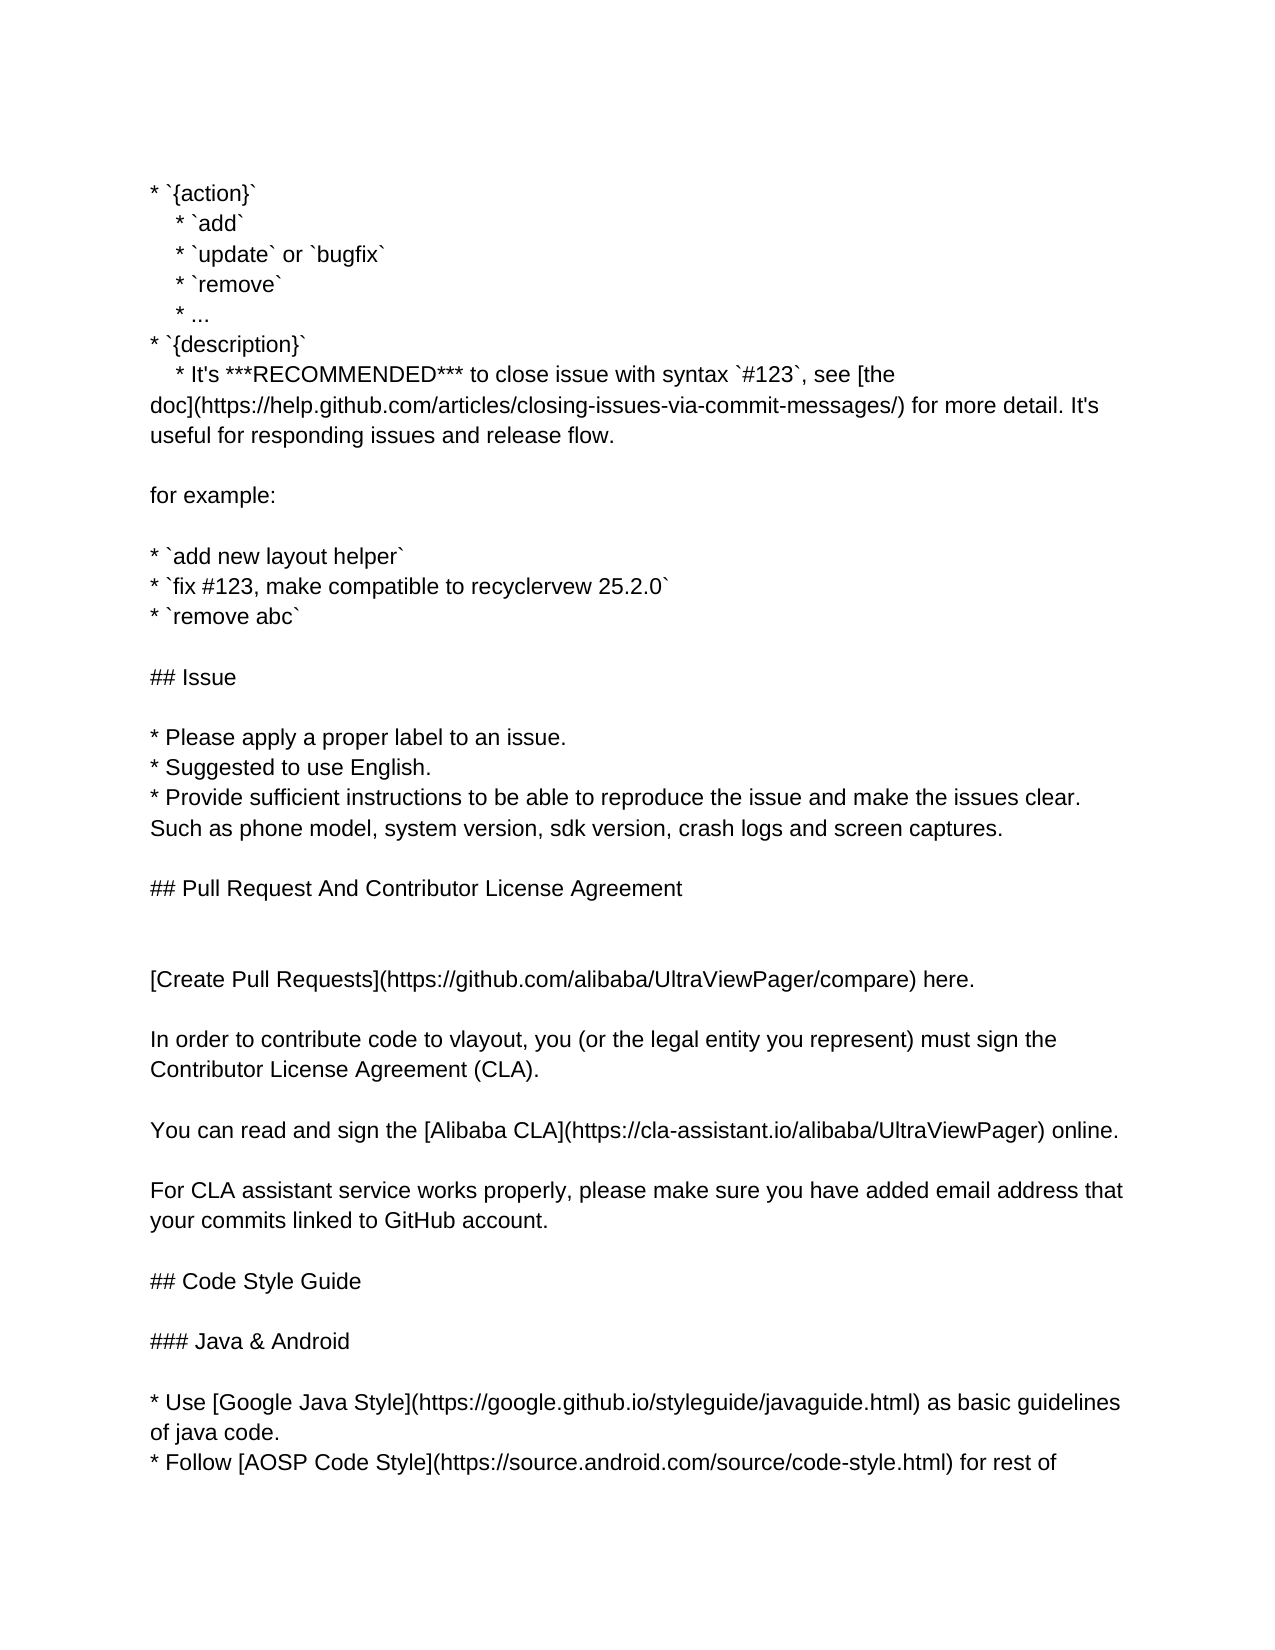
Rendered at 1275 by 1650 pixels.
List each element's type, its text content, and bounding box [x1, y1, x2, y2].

text * `fix #123, make compatible to recyclervew 25.2.0` [150, 573, 1125, 599]
text * Use [Google Java Style](https://google.github.io/styleguide/javaguide.html) as basic guidelines of java code. [150, 1388, 1125, 1445]
text ### Java & Android [150, 1328, 1125, 1354]
text * `{description}` [150, 331, 1125, 358]
text * `remove` [150, 271, 1125, 297]
text ## Code Style Guide [150, 1268, 1125, 1294]
text * `{action}` [150, 180, 1125, 207]
text ## Issue [150, 663, 1125, 690]
text In order to contribute code to vlayout, you (or the legal entity you represent) must sign the Contributor License Agreement (CLA). [150, 1026, 1125, 1083]
text * ... [150, 301, 1125, 327]
text You can read and sign the [Alibaba CLA](https://cla-assistant.io/alibaba/UltraViewPager) online. [150, 1117, 1125, 1143]
text For CLA assistant service works properly, please make sure you have added email address that your commits linked to GitHub account. [150, 1177, 1125, 1234]
text * `remove abc` [150, 603, 1125, 629]
text * Please apply a proper label to an issue. [150, 724, 1125, 750]
text [Create Pull Requests](https://github.com/alibaba/UltraViewPager/compare) here. [150, 966, 1125, 992]
text for example: [150, 482, 1125, 509]
text * It's ***RECOMMENDED*** to close issue with syntax `#123`, see [the doc](https://help.github.com/articles/closing-issues-via-commit-messages/) for more detail. It's useful for responding issues and release flow. [150, 361, 1125, 448]
text * `add` [150, 210, 1125, 237]
text * `add new layout helper` [150, 543, 1125, 569]
text ## Pull Request And Contributor License Agreement [150, 875, 1125, 901]
text * Provide sufficient instructions to be able to reproduce the issue and make the issues clear. Such as phone model, system version, sdk version, crash logs and screen captures. [150, 784, 1125, 841]
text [150, 1449, 1125, 1475]
text * Suggested to use English. [150, 754, 1125, 781]
text * `update` or `bugfix` [150, 241, 1125, 267]
